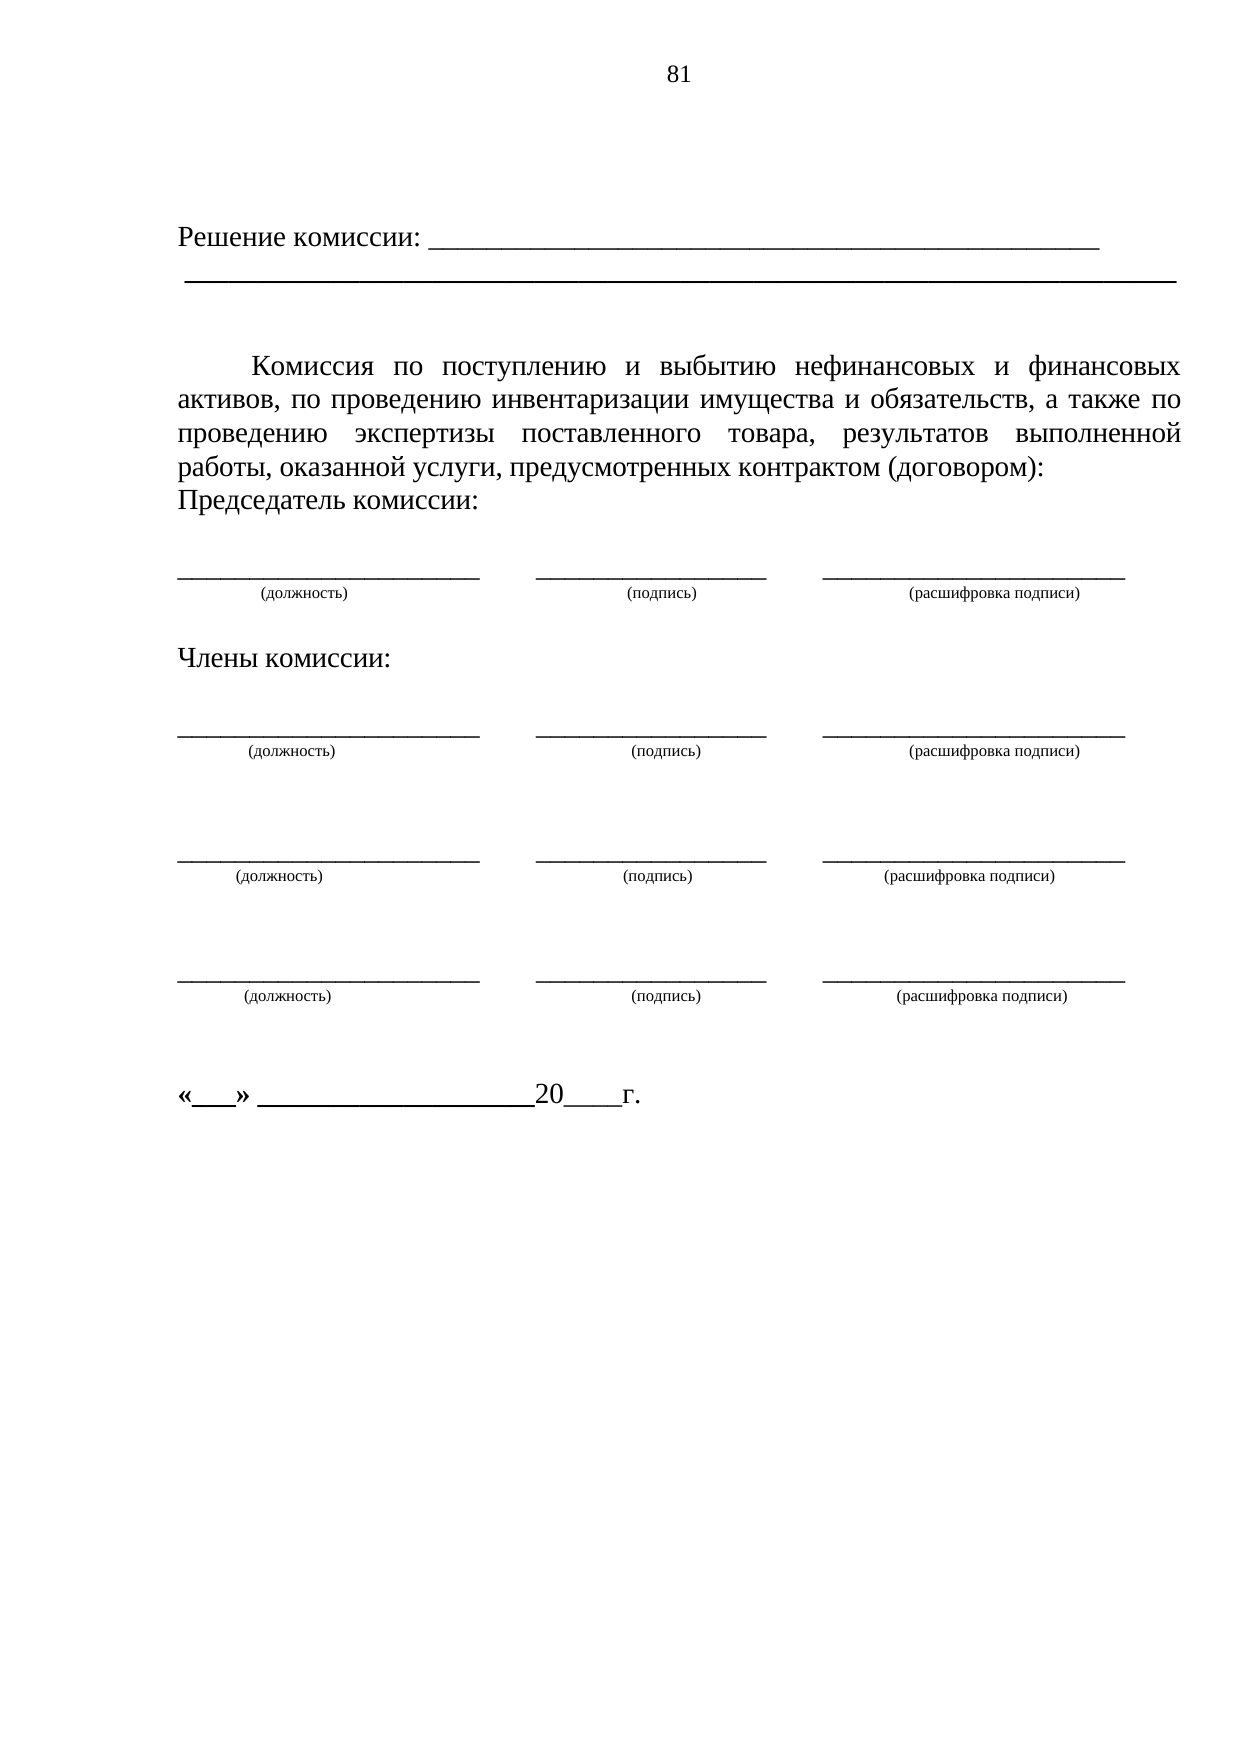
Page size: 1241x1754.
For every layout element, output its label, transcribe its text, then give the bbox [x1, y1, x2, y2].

text Решение комиссии: ______________________________________________ [177, 219, 1181, 252]
text (должность) (подпись) (расшифровка подписи) [177, 985, 1181, 1004]
text «___» ___________________20____г. [177, 1076, 1181, 1110]
text _____________________ ________________ _____________________ [177, 832, 1181, 866]
text Члены комиссии: [177, 640, 1181, 674]
text ____________________________________________________________________ [177, 252, 1181, 286]
text _____________________ ________________ _____________________ [177, 952, 1181, 985]
text (должность) (подпись) (расшифровка подписи) [177, 866, 1181, 885]
text (должность) (подпись) (расшифровка подписи) [177, 583, 1181, 602]
text Комиссия по поступлению и выбытию нефинансовых и финансовых активов, по проведению инвентаризации имущества и обязательств, а также по проведению экспертизы поставленного товара, результатов выполненной работы, оказанной услуги, предусмотренных контрактом (договором): [177, 348, 1181, 482]
text _____________________ ________________ _____________________ [177, 707, 1181, 741]
text _____________________ ________________ _____________________ [177, 549, 1181, 583]
text Председатель комиссии: [177, 482, 1181, 516]
text (должность) (подпись) (расшифровка подписи) [177, 741, 1181, 760]
